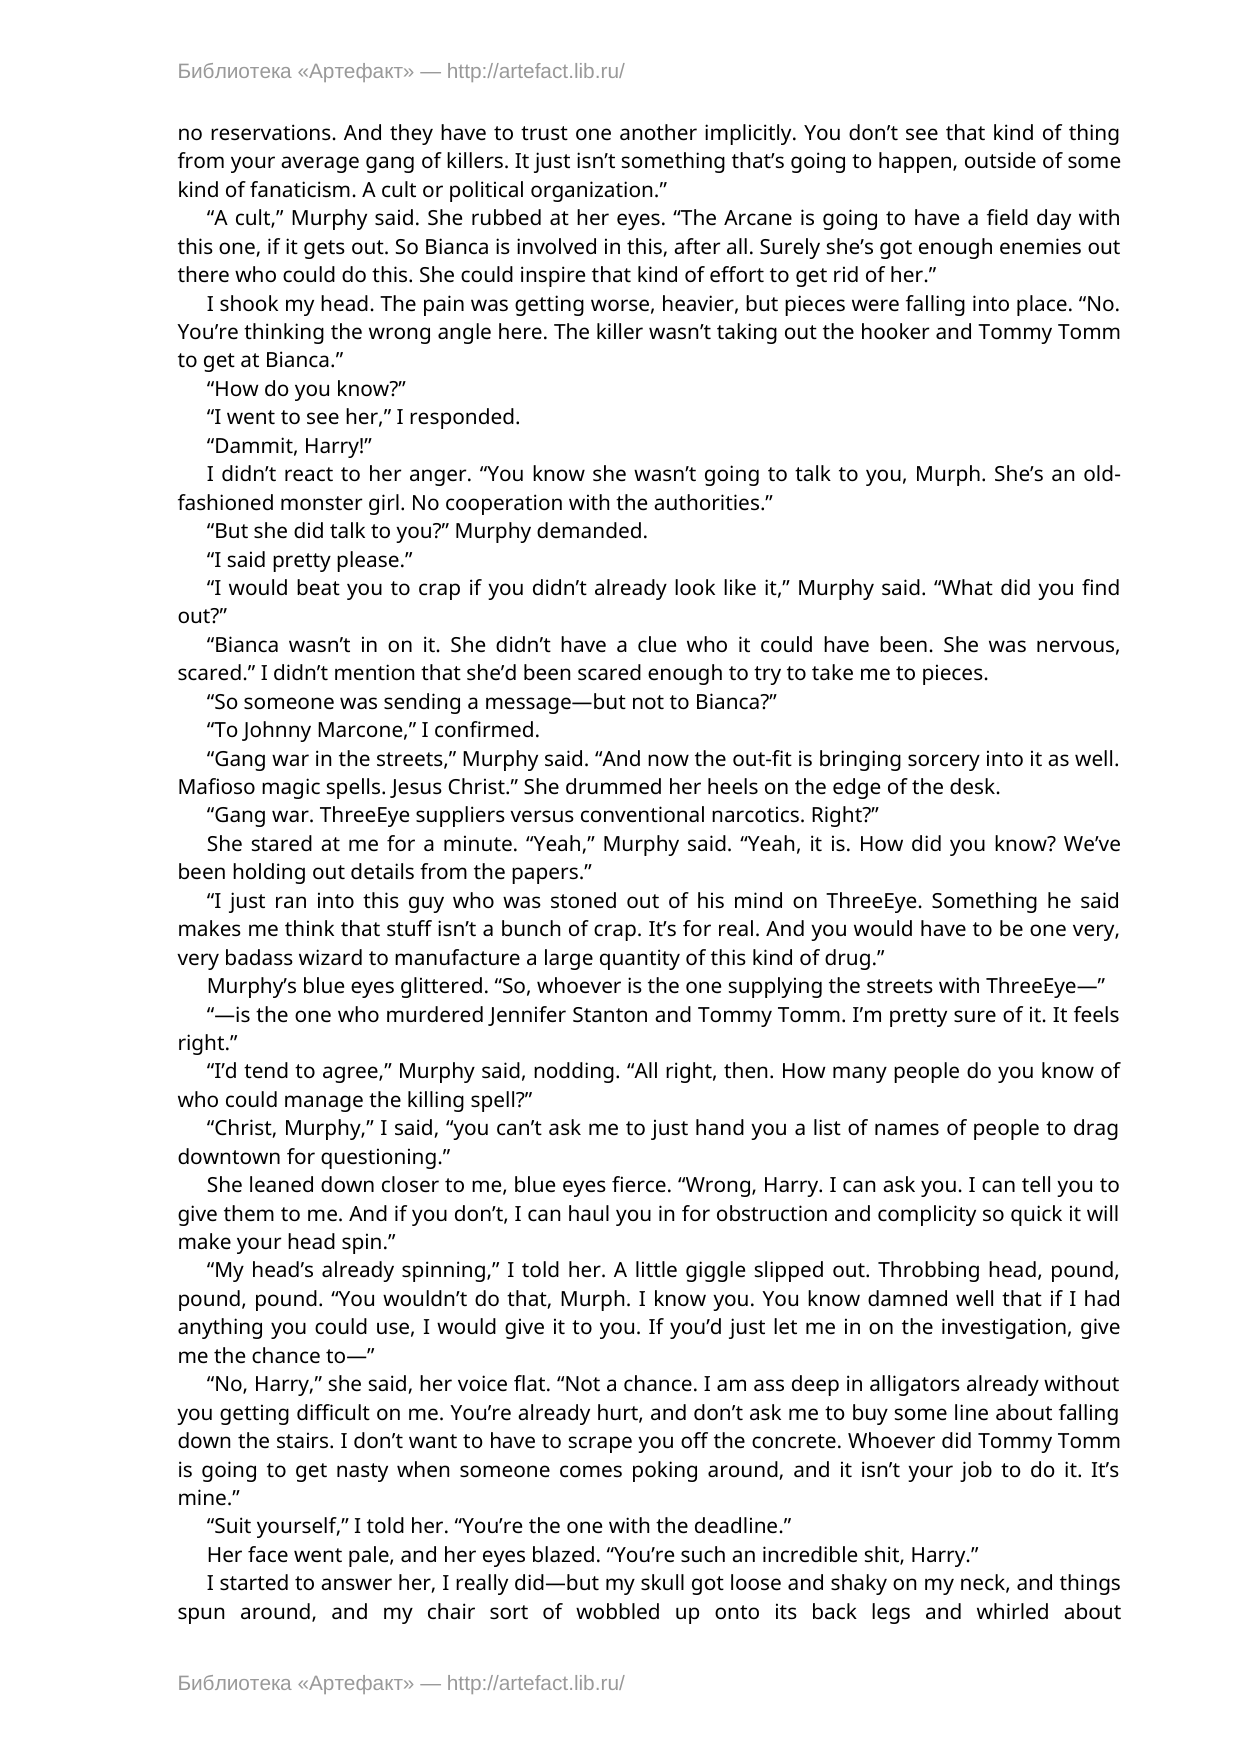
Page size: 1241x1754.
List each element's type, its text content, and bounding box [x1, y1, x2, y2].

text “I’d tend to agree,” Murphy said, nodding. “All right, then. How many people do you know of who could manage the killing spell?” [177, 1057, 1122, 1113]
text “How do you know?” [177, 374, 1122, 402]
text “My head’s already spinning,” I told her. A little giggle slipped out. Throbbing head, pound, pound, pound. “You wouldn’t do that, Murph. I know you. You know damned well that if I had anything you could use, I would give it to you. If you’d just let me in on the investigation, give me the chance to—” [177, 1256, 1122, 1369]
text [177, 1568, 1122, 1625]
text “So someone was sending a message—but not to Bianca?” [177, 687, 1122, 715]
text “Gang war in the streets,” Murphy said. “And now the out-fit is bringing sorcery into it as well. Mafioso magic spells. Jesus Christ.” She drummed her heels on the edge of the desk. [177, 744, 1122, 801]
text She stared at me for a minute. “Yeah,” Murphy said. “Yeah, it is. How did you know? We’ve been holding out details from the papers.” [177, 829, 1122, 886]
text “—is the one who murdered Jennifer Stanton and Tommy Tomm. I’m pretty sure of it. It feels right.” [177, 1000, 1122, 1057]
text “Dammit, Harry!” [177, 431, 1122, 459]
text Her face went pale, and her eyes blazed. “You’re such an incredible shit, Harry.” [177, 1540, 1122, 1568]
text “To Johnny Marcone,” I confirmed. [177, 715, 1122, 744]
text “Gang war. ThreeEye suppliers versus conventional narcotics. Right?” [177, 801, 1122, 829]
text “No, Harry,” she said, her voice flat. “Not a chance. I am ass deep in alligators already without you getting difficult on me. You’re already hurt, and don’t ask me to buy some line about falling down the stairs. I don’t want to have to scrape you off the concrete. Whoever did Tommy Tomm is going to get nasty when someone comes poking around, and it isn’t your job to do it. It’s mine.” [177, 1369, 1122, 1512]
text “I would beat you to crap if you didn’t already look like it,” Murphy said. “What did you find out?” [177, 573, 1122, 630]
text “I went to see her,” I responded. [177, 402, 1122, 431]
text “Suit yourself,” I told her. “You’re the one with the deadline.” [177, 1512, 1122, 1540]
text Murphy’s blue eyes glittered. “So, whoever is the one supplying the streets with ThreeEye—” [177, 971, 1122, 1000]
text “But she did talk to you?” Murphy demanded. [177, 516, 1122, 545]
text “Christ, Murphy,” I said, “you can’t ask me to just hand you a list of names of people to drag downtown for questioning.” [177, 1113, 1122, 1170]
text “I just ran into this guy who was stoned out of his mind on ThreeEye. Something he said makes me think that stuff isn’t a bunch of crap. It’s for real. And you would have to be one very, very badass wizard to manufacture a large quantity of this kind of drug.” [177, 886, 1122, 971]
text I didn’t react to her anger. “You know she wasn’t going to talk to you, Murph. She’s an old-fashioned monster girl. No cooperation with the authorities.” [177, 459, 1122, 516]
text “Bianca wasn’t in on it. She didn’t have a clue who it could have been. She was nervous, scared.” I didn’t mention that she’d been scared enough to try to take me to pieces. [177, 630, 1122, 687]
text She leaned down closer to me, blue eyes fierce. “Wrong, Harry. I can ask you. I can tell you to give them to me. And if you don’t, I can haul you in for obstruction and complicity so quick it will make your head spin.” [177, 1170, 1122, 1256]
text “A cult,” Murphy said. She rubbed at her eyes. “The Arcane is going to have a field day with this one, if it gets out. So Bianca is involved in this, after all. Surely she’s got enough enemies out there who could do this. She could inspire that kind of effort to get rid of her.” [177, 203, 1122, 289]
text I shook my head. The pain was getting worse, heavier, but pieces were falling into place. “No. You’re thinking the wrong angle here. The killer wasn’t taking out the hooker and Tommy Tomm to get at Bianca.” [177, 289, 1122, 374]
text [177, 118, 1122, 203]
text “I said pretty please.” [177, 545, 1122, 573]
